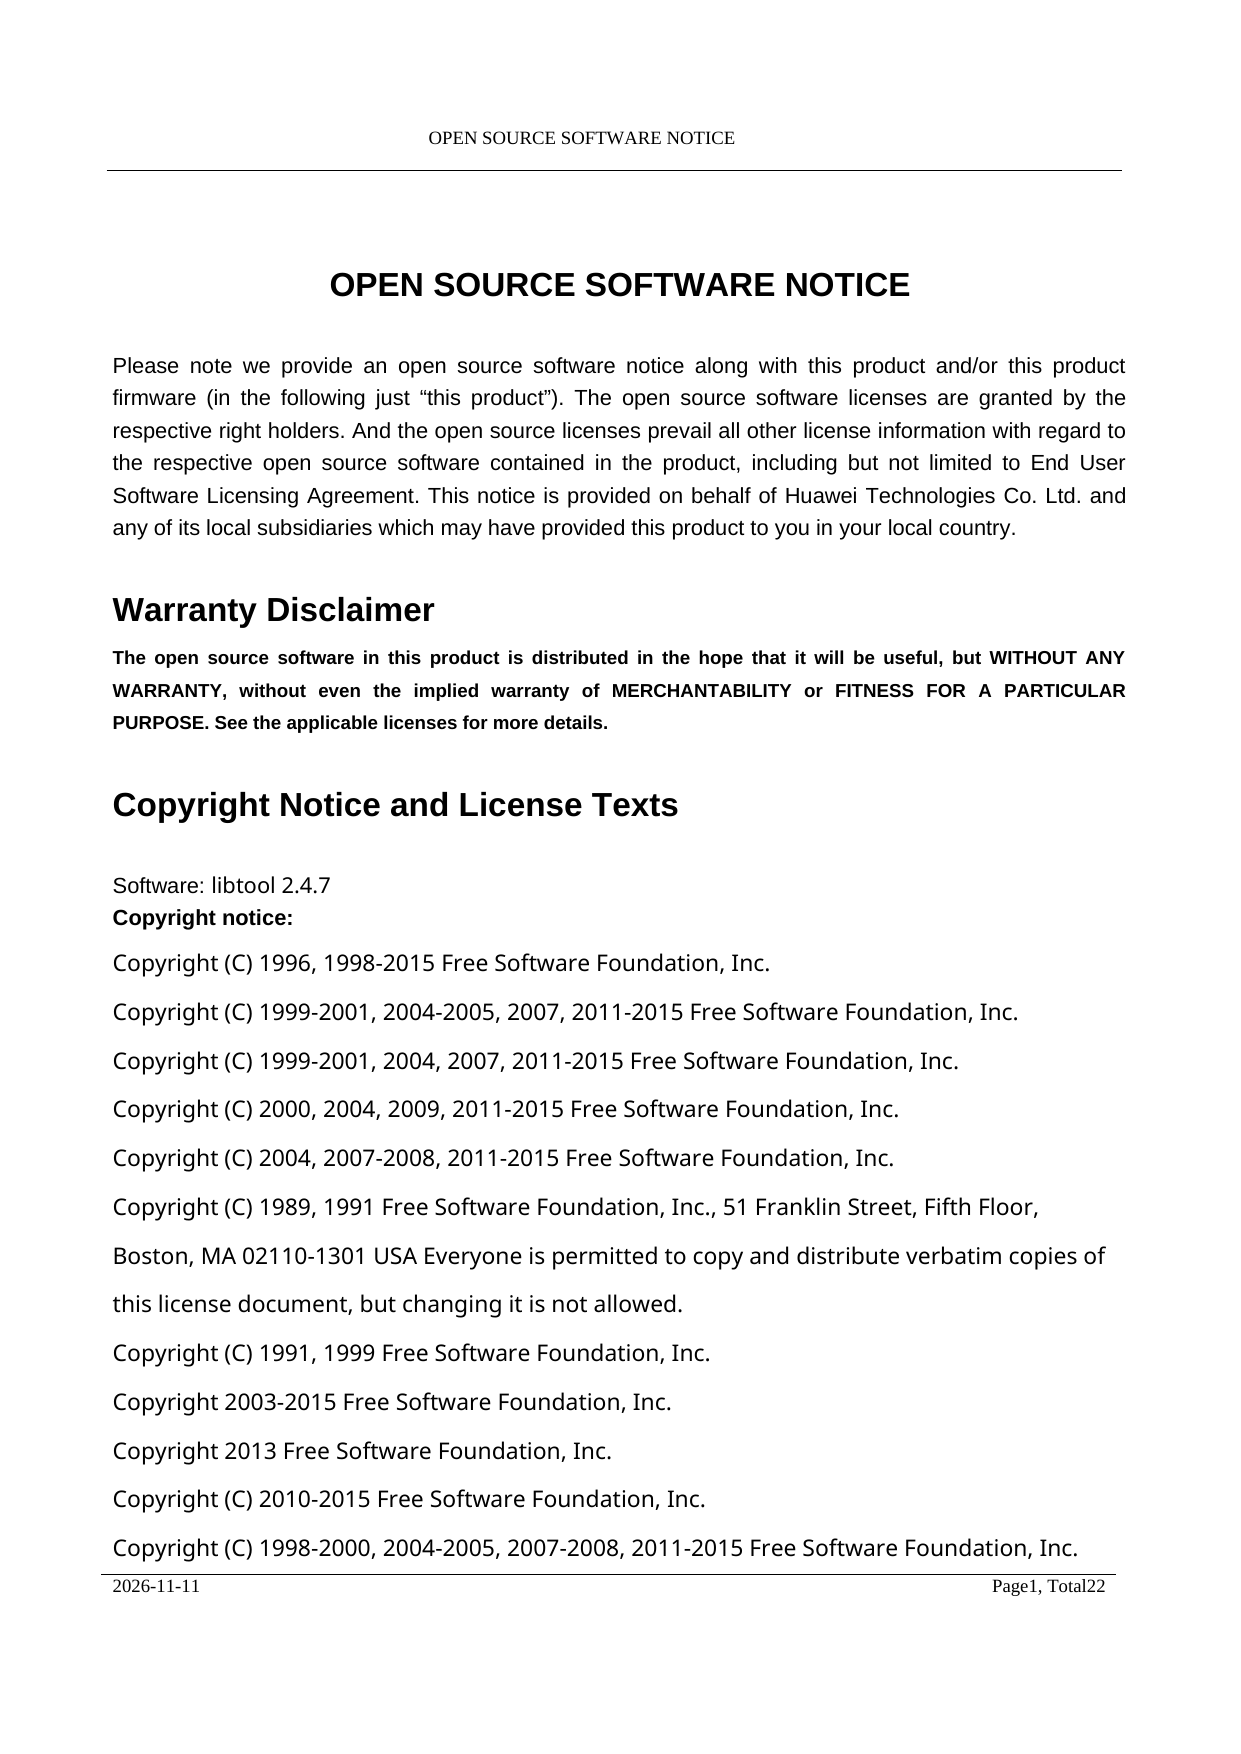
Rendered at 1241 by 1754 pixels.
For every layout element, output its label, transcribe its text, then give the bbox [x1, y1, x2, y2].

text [112, 947, 1128, 1564]
text Warranty Disclaimer [112, 576, 1128, 641]
text Please note we provide an open source software notice along with this product and/or this product firmware (in the following just “this product”). The open source software licenses are granted by the respective right holders. And the open source licenses prevail all other license information with regard to the respective open source software contained in the product, including but not limited to End User Software Licensing Agreement. This notice is provided on behalf of Huawei Technologies Co. Ltd. and any of its local subsidiaries which may have provided this product to you in your local country. [112, 349, 1128, 544]
text Copyright notice: [112, 901, 1128, 934]
text OPEN SOURCE SOFTWARE NOTICE [112, 251, 1128, 316]
text Copyright Notice and License Texts [112, 771, 1128, 836]
text The open source software in this product is distributed in the hope that it will be useful, but WITHOUT ANY WARRANTY, without even the implied warranty of MERCHANTABILITY or FITNESS FOR A PARTICULAR PURPOSE. See the applicable licenses for more details. [112, 641, 1128, 739]
text Software: libtool 2.4.7 [112, 869, 1128, 901]
